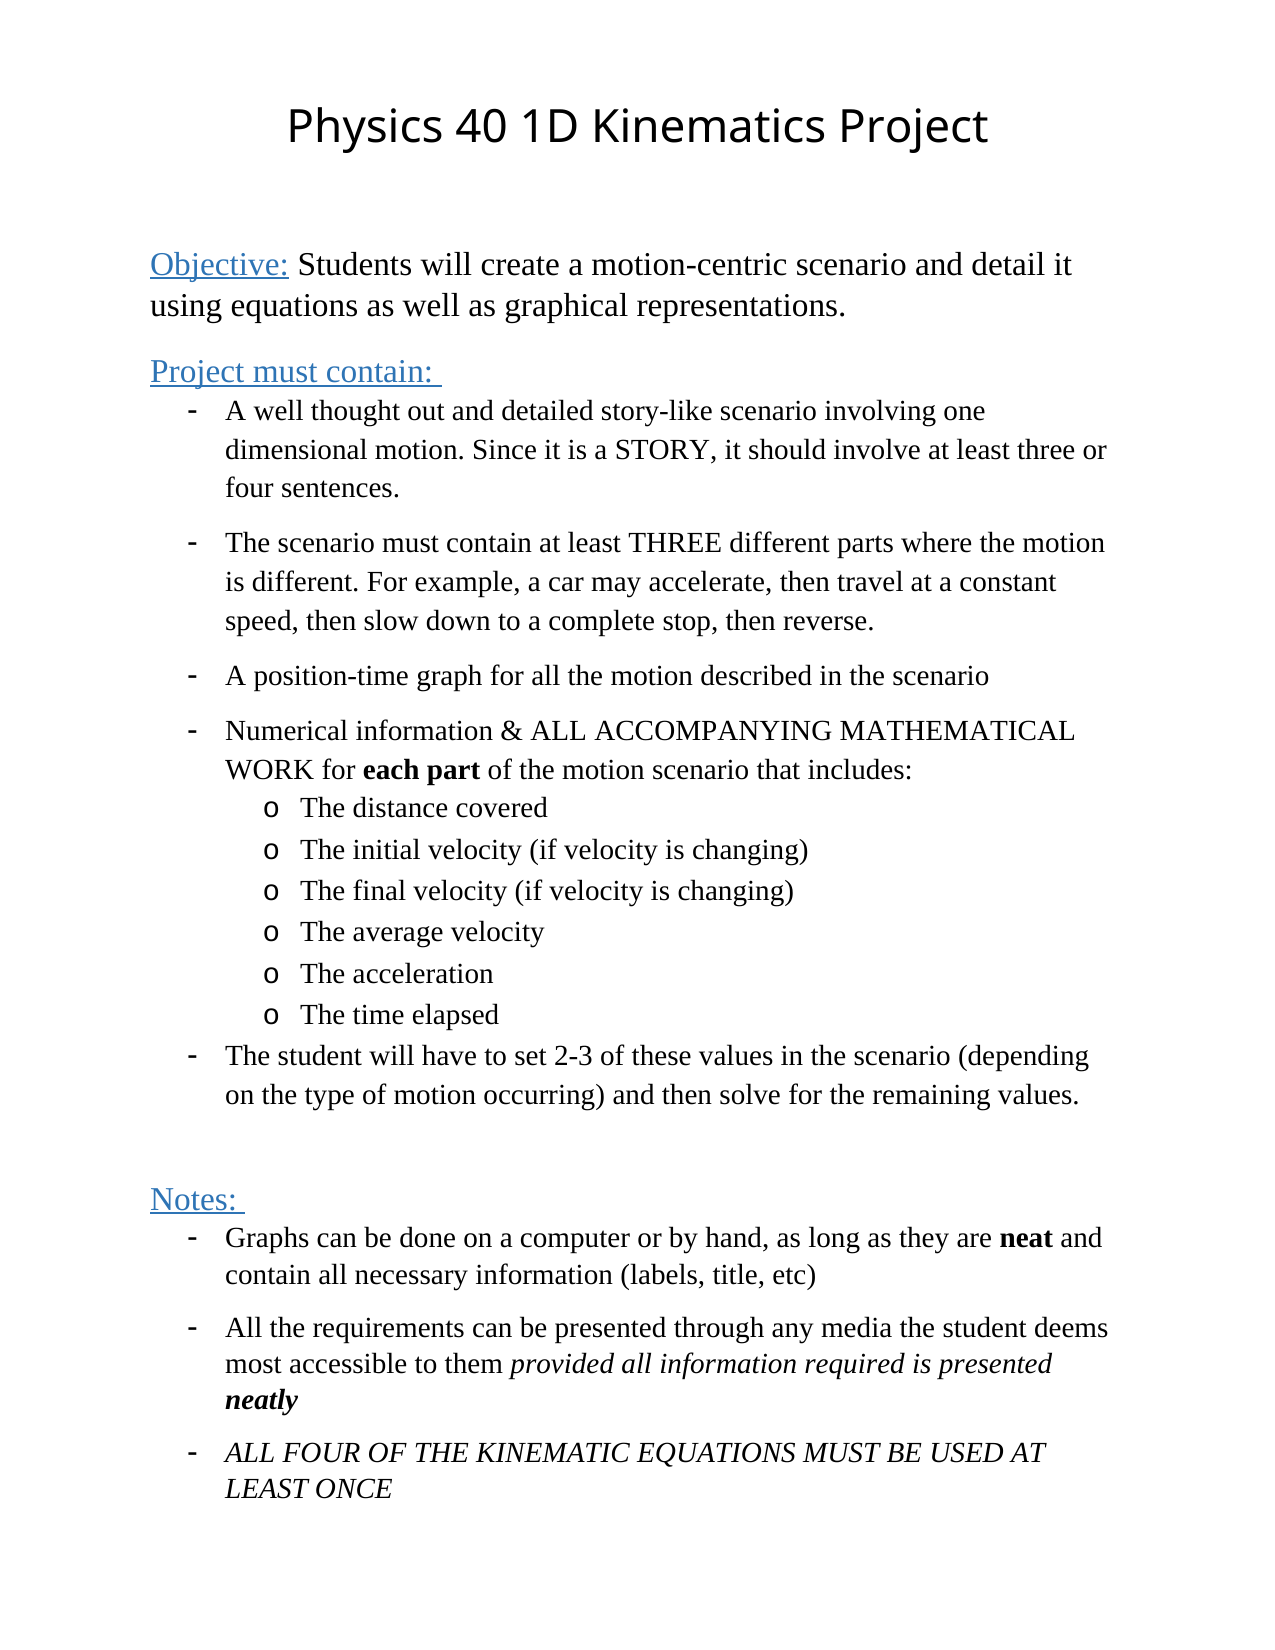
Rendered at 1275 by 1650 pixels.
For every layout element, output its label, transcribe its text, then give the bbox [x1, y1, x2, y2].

list The initial velocity (if velocity is changing) [262, 832, 1125, 868]
list The average velocity [262, 914, 1125, 951]
list A well thought out and detailed story-like scenario involving one dimensional motion. Since it is a STORY, it should involve at least three or four sentences. [187, 393, 1125, 504]
text Physics 40 1D Kinematics Project [150, 94, 1125, 156]
subtitle Project must contain: [150, 352, 1125, 390]
list All the requirements can be presented through any media the student deems most accessible to them provided all information required is presented neatly [187, 1310, 1125, 1416]
list Graphs can be done on a computer or by hand, as long as they are neat and contain all necessary information (labels, title, etc) [187, 1221, 1125, 1290]
list ALL FOUR OF THE KINEMATIC EQUATIONS MUST BE USED AT LEAST ONCE [187, 1435, 1125, 1505]
subtitle Objective: Students will create a motion-centric scenario and detail it using equations as well as graphical representations. [150, 244, 1125, 324]
list The student will have to set 2-3 of these values in the scenario (depending on the type of motion occurring) and then solve for the remaining values. [187, 1038, 1125, 1111]
list The final velocity (if velocity is changing) [262, 873, 1125, 909]
subtitle Notes: [150, 1179, 1125, 1218]
list The distance covered [262, 790, 1125, 826]
list The time elapsed [262, 997, 1125, 1033]
list The scenario must contain at least THREE different parts where the motion is different. For example, a car may accelerate, then travel at a constant speed, then slow down to a complete stop, then reverse. [187, 526, 1125, 636]
list The acceleration [262, 956, 1125, 992]
list Numerical information & ALL ACCOMPANYING MATHEMATICAL WORK for each part of the motion scenario that includes: [187, 713, 1125, 785]
list A position-time graph for all the motion described in the scenario [187, 658, 1125, 692]
